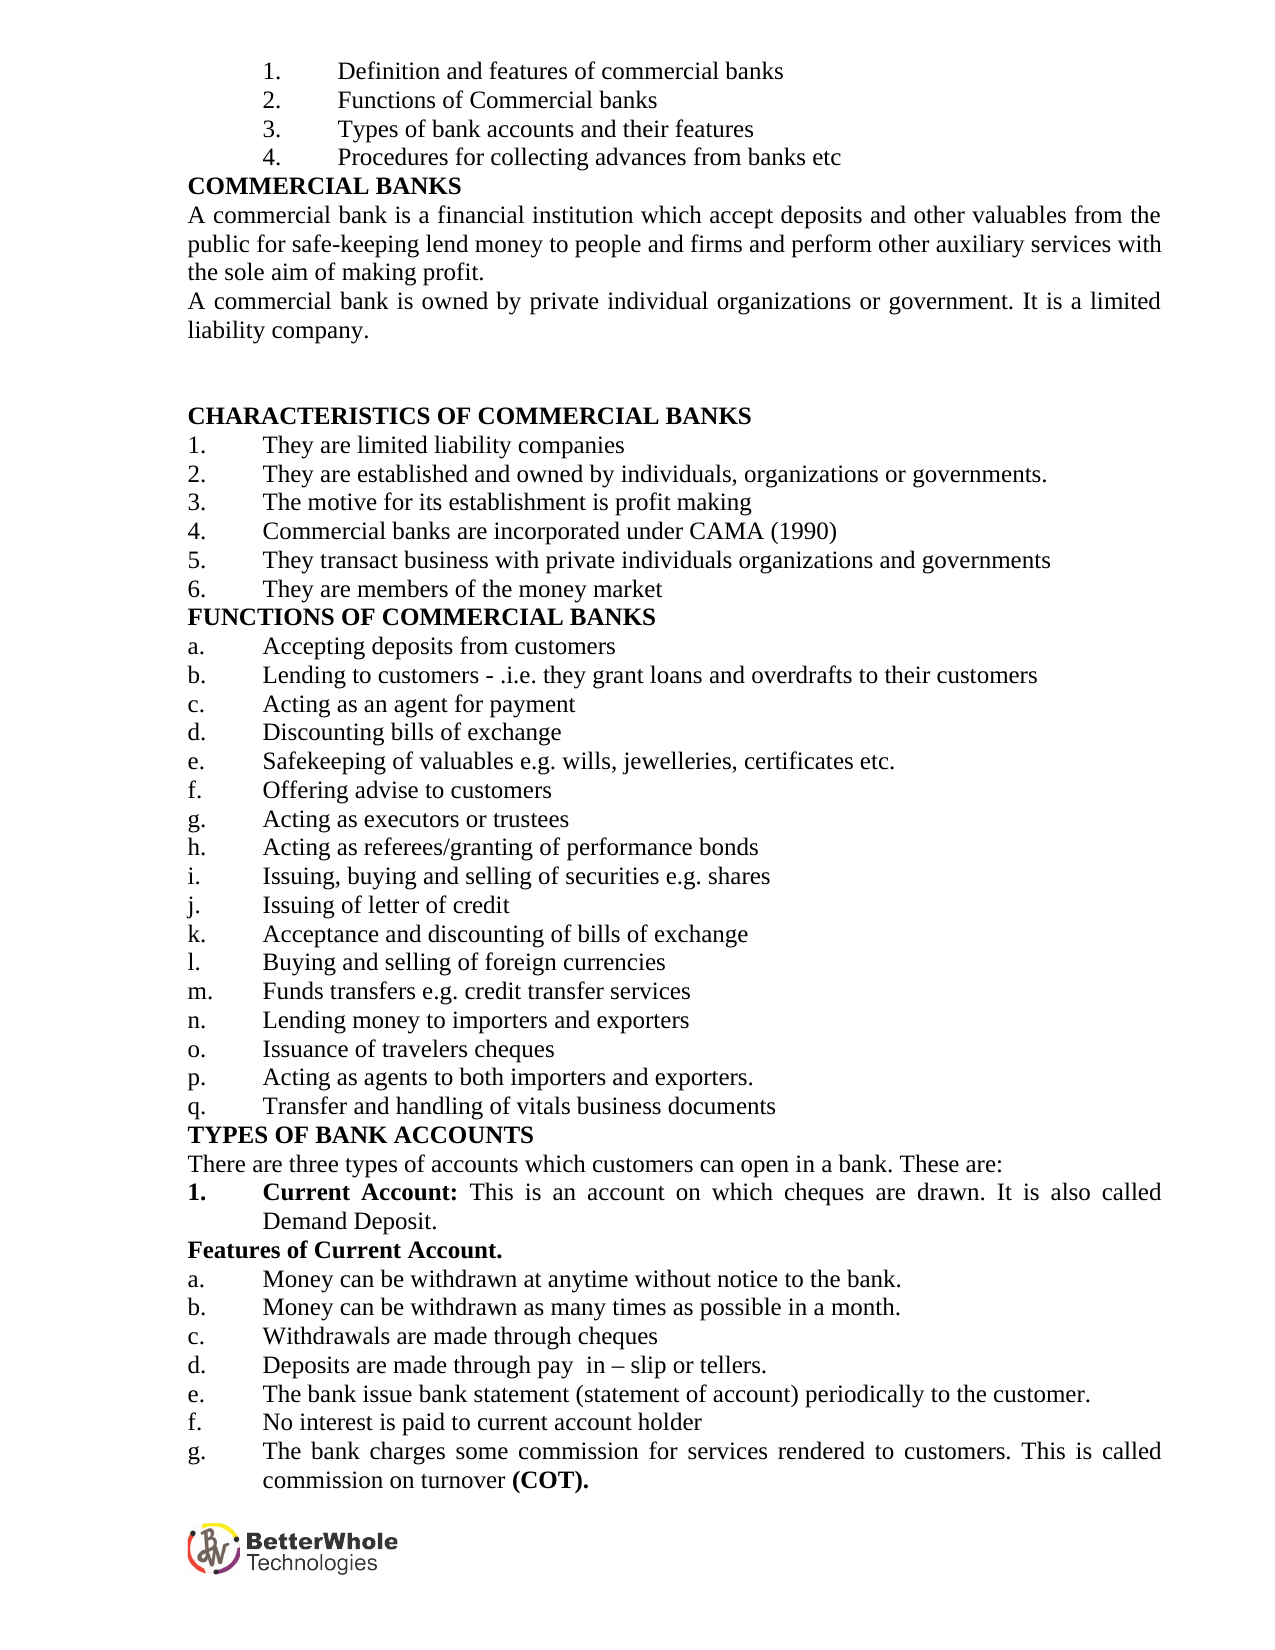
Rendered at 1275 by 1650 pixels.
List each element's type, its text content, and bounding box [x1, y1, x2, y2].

text a. Accepting deposits from customers [187, 631, 1162, 660]
text b. Lending to customers - .i.e. they grant loans and overdrafts to their customers [187, 660, 1162, 689]
text b. Money can be withdrawn as many times as possible in a month. [187, 1292, 1162, 1321]
text 5. They transact business with private individuals organizations and governments [187, 545, 1162, 574]
text TYPES OF BANK ACCOUNTS [187, 1120, 1162, 1149]
text 1. They are limited liability companies [187, 430, 1162, 459]
text p. Acting as agents to both importers and exporters. [187, 1062, 1162, 1091]
text A commercial bank is owned by private individual organizations or government. It is a limited liability company. [187, 286, 1162, 344]
text 4. Commercial banks are incorporated under CAMA (1990) [187, 516, 1162, 545]
text q. Transfer and handling of vitals business documents [187, 1091, 1162, 1120]
text There are three types of accounts which customers can open in a bank. These are: [187, 1149, 1162, 1177]
text i. Issuing, buying and selling of securities e.g. shares [187, 861, 1162, 890]
text g. Acting as executors or trustees [187, 804, 1162, 832]
text o. Issuance of travelers cheques [187, 1034, 1162, 1062]
text l. Buying and selling of foreign currencies [187, 947, 1162, 976]
text CHARACTERISTICS OF COMMERCIAL BANKS [187, 401, 1162, 430]
text f. Offering advise to customers [187, 775, 1162, 804]
text n. Lending money to importers and exporters [187, 1005, 1162, 1034]
text Features of Current Account. [187, 1235, 1162, 1264]
text j. Issuing of letter of credit [187, 890, 1162, 919]
text e. Safekeeping of valuables e.g. wills, jewelleries, certificates etc. [187, 746, 1162, 775]
text 3. The motive for its establishment is profit making [187, 487, 1162, 516]
text f. No interest is paid to current account holder [187, 1407, 1162, 1436]
text 2. Functions of Commercial banks [187, 85, 1162, 114]
text c. Acting as an agent for payment [187, 689, 1162, 717]
text m. Funds transfers e.g. credit transfer services [187, 976, 1162, 1005]
text 1. Definition and features of commercial banks [187, 56, 1162, 85]
text COMMERCIAL BANKS [187, 171, 1162, 200]
text a. Money can be withdrawn at anytime without notice to the bank. [187, 1264, 1162, 1292]
text 2. They are established and owned by individuals, organizations or governments. [187, 459, 1162, 487]
text d. Discounting bills of exchange [187, 717, 1162, 746]
text c. Withdrawals are made through cheques [187, 1321, 1162, 1350]
text h. Acting as referees/granting of performance bonds [187, 832, 1162, 861]
text A commercial bank is a financial institution which accept deposits and other valuables from the public for safe-keeping lend money to people and firms and perform other auxiliary services with the sole aim of making profit. [187, 200, 1162, 286]
text 4. Procedures for collecting advances from banks etc [187, 142, 1162, 171]
text k. Acceptance and discounting of bills of exchange [187, 919, 1162, 947]
text FUNCTIONS OF COMMERCIAL BANKS [187, 602, 1162, 631]
text 3. Types of bank accounts and their features [187, 114, 1162, 142]
text e. The bank issue bank statement (statement of account) periodically to the customer. [187, 1379, 1162, 1407]
text 6. They are members of the money market [187, 574, 1162, 602]
text 1. Current Account: This is an account on which cheques are drawn. It is also called Demand Deposit. [187, 1177, 1162, 1235]
text d. Deposits are made through pay in – slip or tellers. [187, 1350, 1162, 1379]
picture [187, 1523, 398, 1575]
text g. The bank charges some commission for services rendered to customers. This is called commission on turnover (COT). [187, 1436, 1162, 1494]
